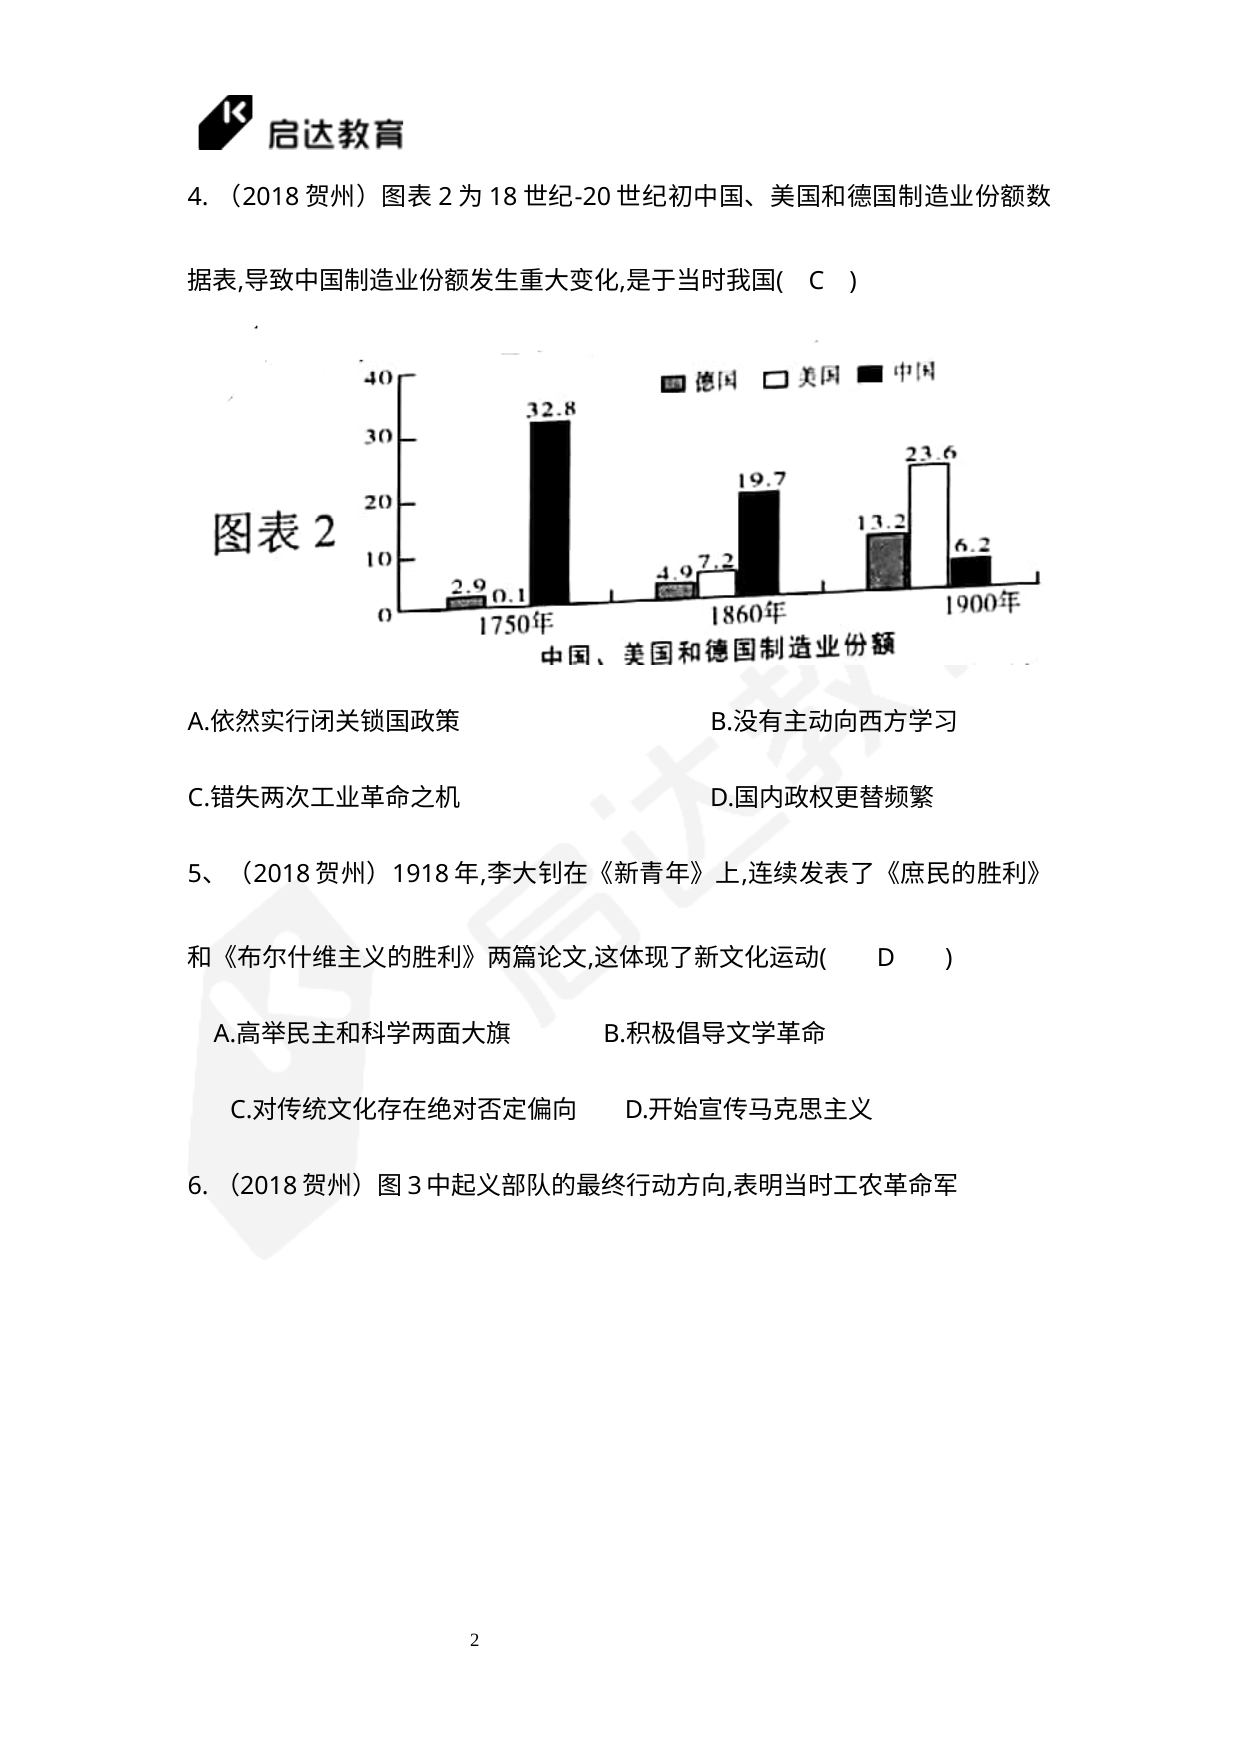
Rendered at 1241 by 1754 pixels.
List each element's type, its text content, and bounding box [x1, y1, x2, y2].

text 4. （2018贺州）图表2为18世纪-20世纪初中国、美国和德国制造业份额数据表,导致中国制造业份额发生重大变化,是于当时我国( C ) [187, 162, 1053, 311]
text A.高举民主和科学两面大旗 B.积极倡导文学革命 [187, 999, 1053, 1064]
text 5、（2018贺州）1918年,李大钊在《新青年》上,连续发表了《庶民的胜利》和《布尔什维主义的胜利》两篇论文,这体现了新文化运动( D ) [187, 839, 1053, 988]
text C.对传统文化存在绝对否定偏向 D.开始宣传马克思主义 [187, 1075, 1053, 1140]
text A.依然实行闭关锁国政策 B.没有主动向西方学习 [187, 687, 1053, 752]
text C.错失两次工业革命之机 D.国内政权更替频繁 [187, 763, 1053, 828]
text 6. （2018贺州）图3中起义部队的最终行动方向,表明当时工农革命军 [187, 1151, 1053, 1216]
picture [188, 322, 1053, 665]
picture [198, 95, 404, 150]
